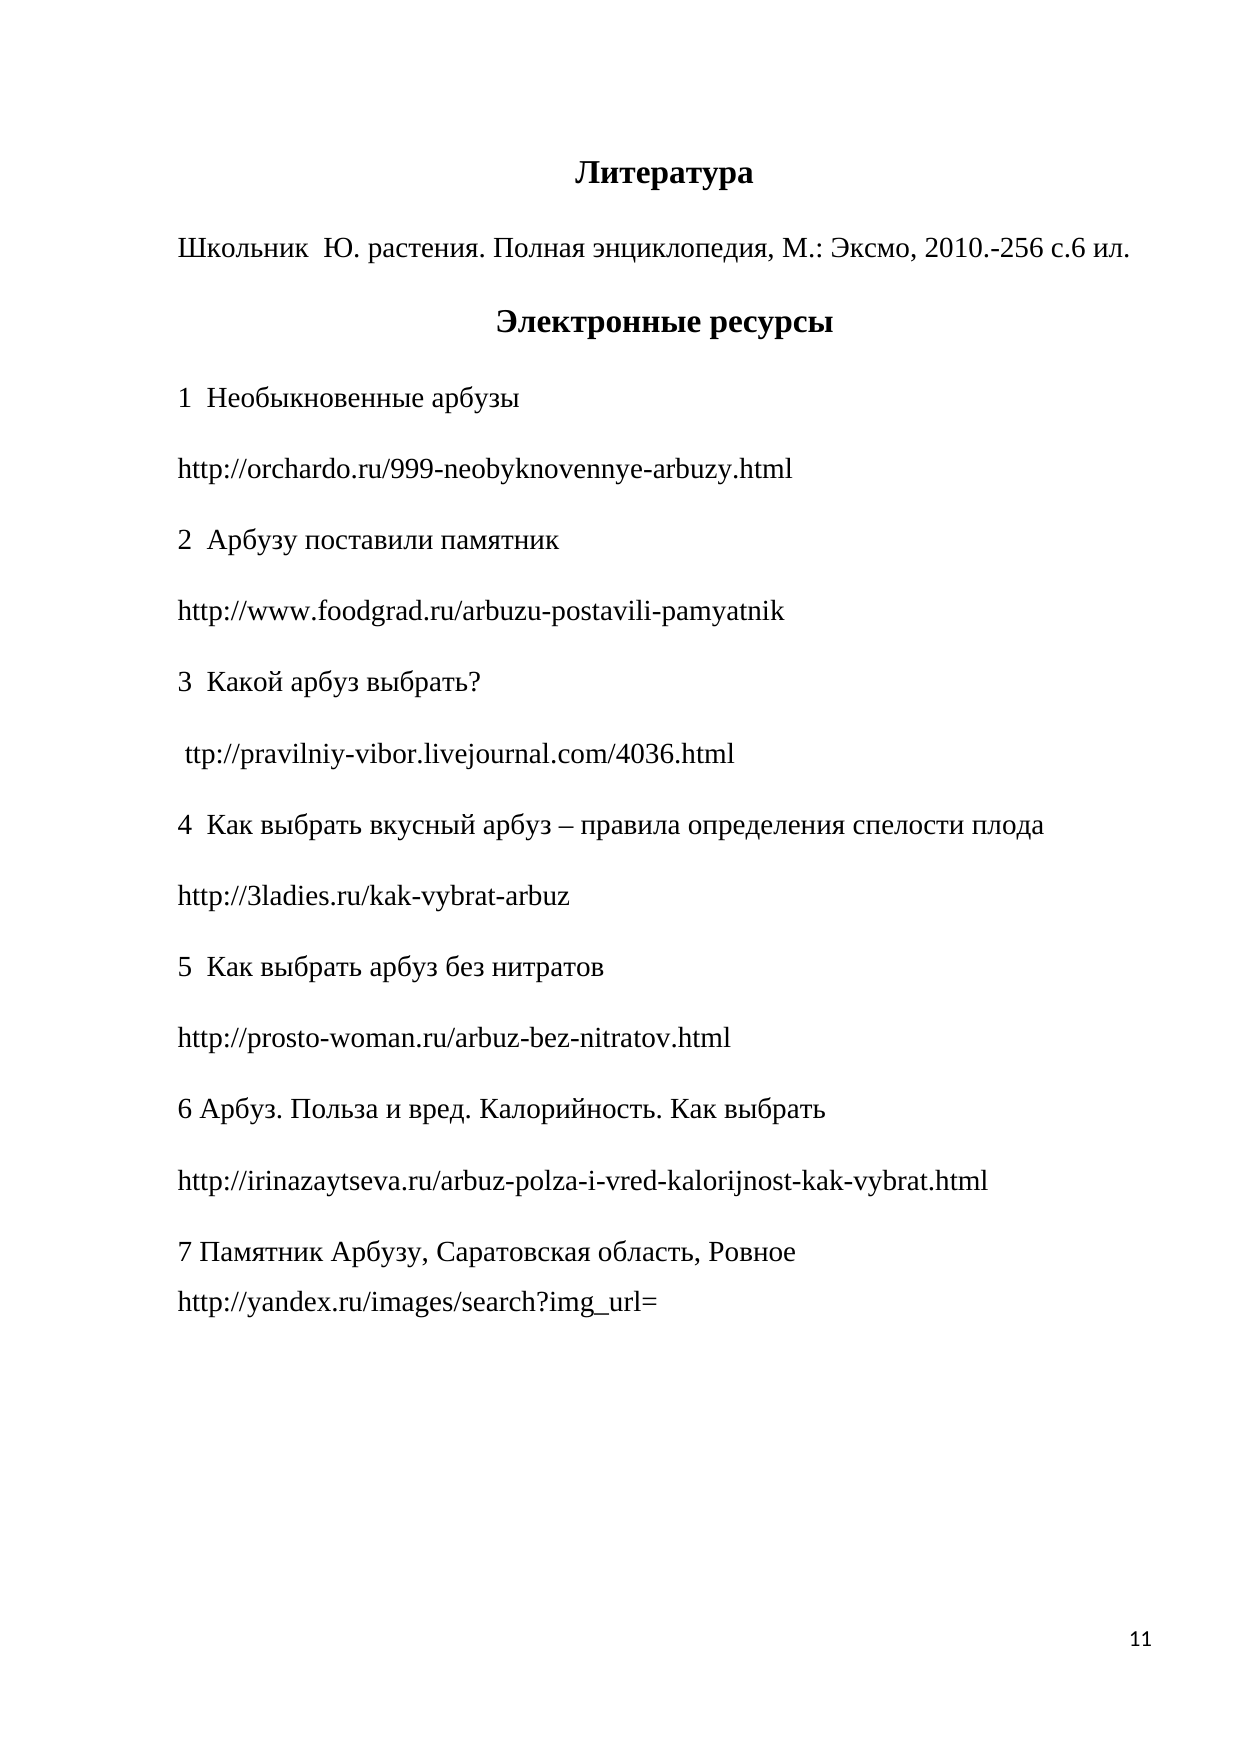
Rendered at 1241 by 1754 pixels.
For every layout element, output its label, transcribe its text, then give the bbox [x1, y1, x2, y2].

text http://3ladies.ru/kak-vybrat-arbuz [177, 878, 1152, 912]
text Литература [177, 152, 1152, 191]
text Школьник Ю. растения. Полная энциклопедия, М.: Эксмо, 2010.-256 с.6 ил. [177, 231, 1152, 264]
text 2 Арбузу поставили памятник [177, 522, 1152, 556]
text 4 Как выбрать вкусный арбуз – правила определения спелости плода [177, 807, 1152, 840]
text http://prosto-woman.ru/arbuz-bez-nitratov.html [177, 1020, 1152, 1054]
text 1 Необыкновенные арбузы [177, 380, 1152, 413]
text http://www.foodgrad.ru/arbuzu-postavili-pamyatnik [177, 593, 1152, 627]
text ttp://pravilniy-vibor.livejournal.com/4036.html [177, 736, 1152, 769]
text http://irinazaytseva.ru/arbuz-polza-i-vred-kalorijnost-kak-vybrat.html [177, 1163, 1152, 1196]
text 5 Как выбрать арбуз без нитратов [177, 949, 1152, 983]
text Электронные ресурсы [177, 302, 1152, 340]
text 3 Какой арбуз выбрать? [177, 664, 1152, 698]
text http://orchardo.ru/999-neobyknovennye-arbuzy.html [177, 451, 1152, 485]
text 7 Памятник Арбузу, Саратовская область, Ровное http://yandex.ru/images/search?img_url= [177, 1234, 1152, 1318]
text 6 Арбуз. Польза и вред. Калорийность. Как выбрать [177, 1091, 1152, 1125]
